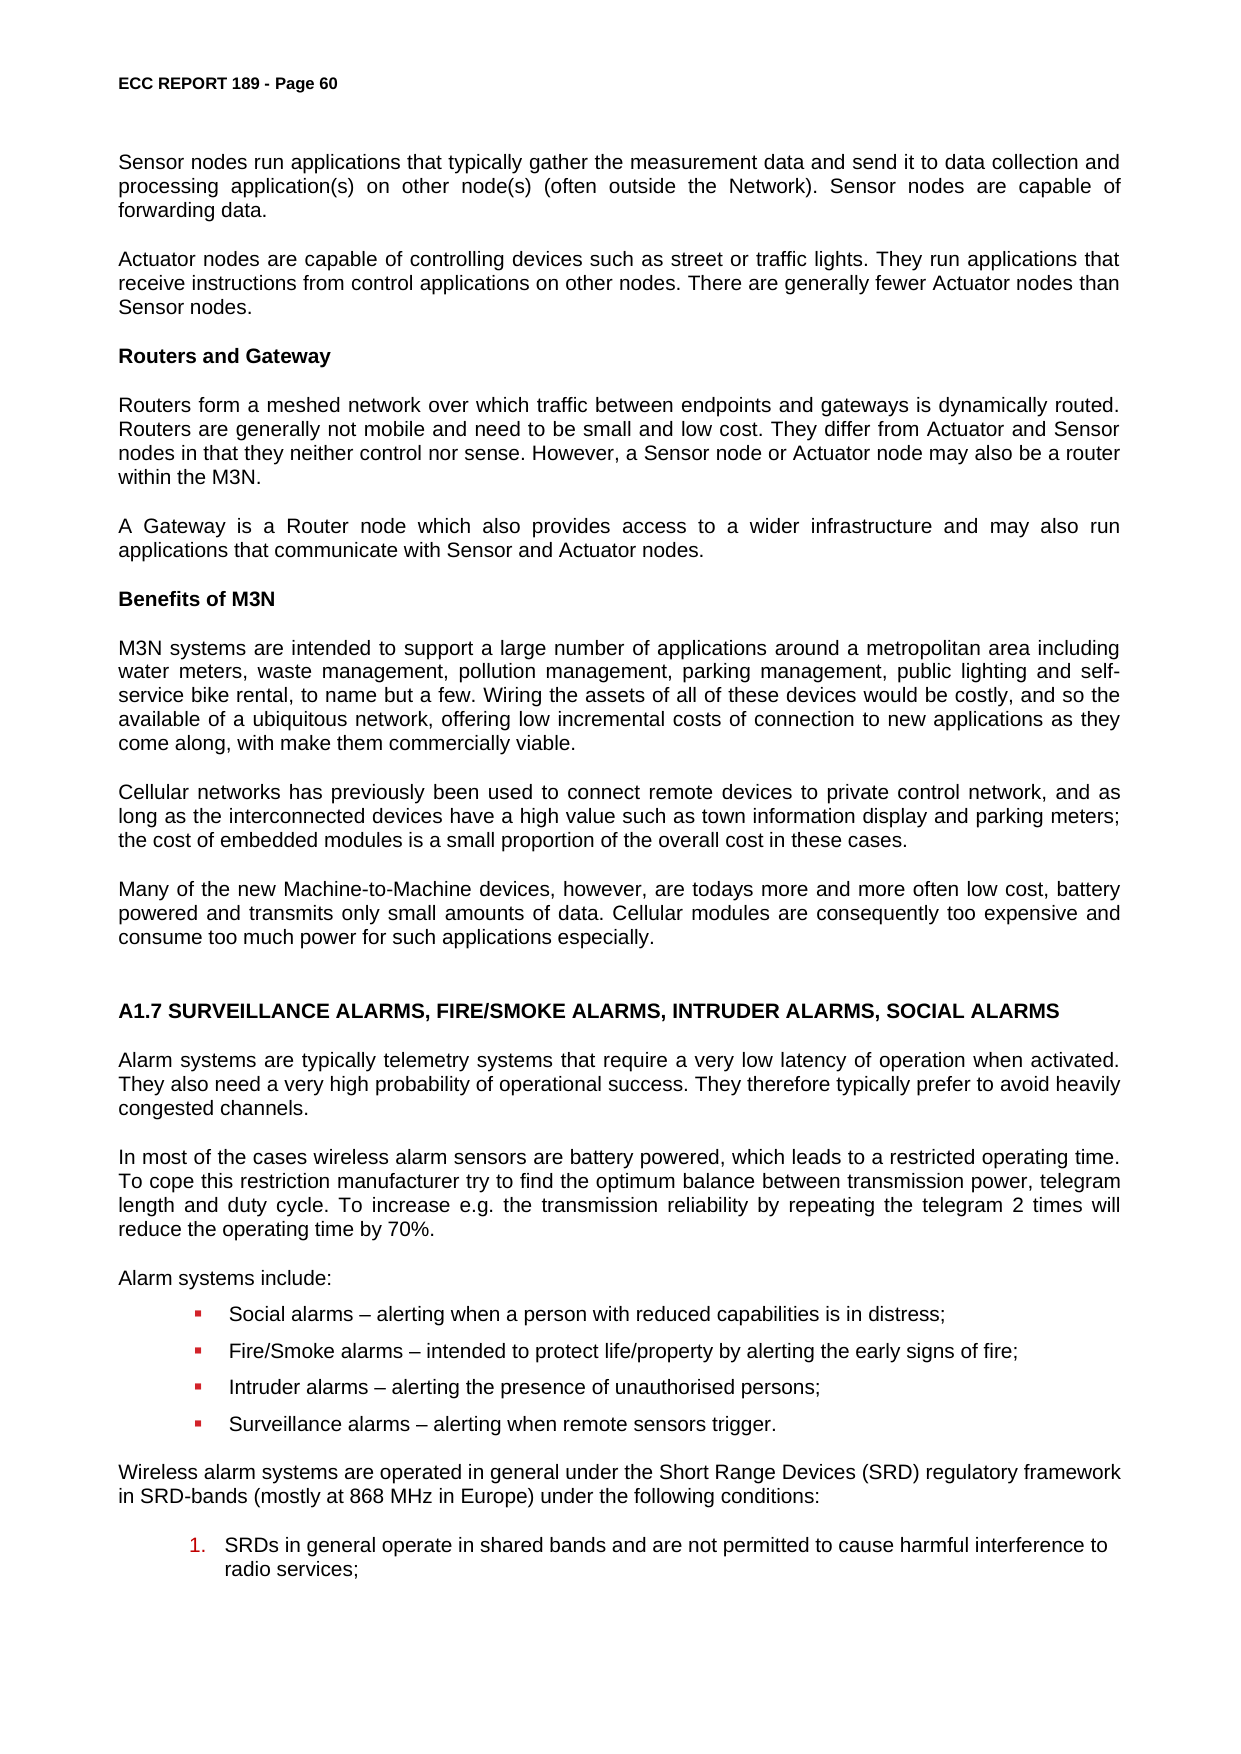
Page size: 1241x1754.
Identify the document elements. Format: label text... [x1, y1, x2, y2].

text In most of the cases wireless alarm sensors are battery powered, which leads to a restricted operating time. To cope this restriction manufacturer try to find the optimum balance between transmission power, telegram length and duty cycle. To increase e.g. the transmission reliability by repeating the telegram 2 times will reduce the operating time by 70%. [118, 1145, 1122, 1241]
text Wireless alarm systems are operated in general under the Short Range Devices (SRD) regulatory framework in SRD-bands (mostly at 868 MHz in Europe) under the following conditions: [118, 1460, 1122, 1508]
text Benefits of M3N [118, 586, 1122, 610]
text A Gateway is a Router node which also provides access to a wider infrastructure and may also run applications that communicate with Sensor and Actuator nodes. [118, 513, 1122, 561]
text Alarm systems are typically telemetry systems that require a very low latency of operation when activated. They also need a very high probability of operational success. They therefore typically prefer to avoid heavily congested channels. [118, 1048, 1122, 1120]
text Routers and Gateway [118, 344, 1122, 368]
text Sensor nodes run applications that typically gather the measurement data and send it to data collection and processing application(s) on other node(s) (often outside the Network). Sensor nodes are capable of forwarding data. [118, 150, 1122, 222]
text Routers form a meshed network over which traffic between endpoints and gateways is dynamically routed. Routers are generally not mobile and need to be small and low cost. They differ from Actuator and Sensor nodes in that they neither control nor sense. However, a Sensor node or Actuator node may also be a router within the M3N. [118, 393, 1122, 488]
text Fire/Smoke alarms – intended to protect life/property by alerting the early signs of fire; [193, 1339, 1122, 1363]
list SRDs in general operate in shared bands and are not permitted to cause harmful interference to radio services; [189, 1533, 1122, 1581]
subtitle Surveillance Alarms, Fire/Smoke alarms, Intruder alarms, Social Alarms [118, 999, 1122, 1023]
text M3N systems are intended to support a large number of applications around a metropolitan area including water meters, waste management, pollution management, parking management, public lighting and self-service bike rental, to name but a few. Wiring the assets of all of these devices would be costly, and so the available of a ubiquitous network, offering low incremental costs of connection to new applications as they come along, with make them commercially viable. [118, 635, 1122, 755]
text Cellular networks has previously been used to connect remote devices to private control network, and as long as the interconnected devices have a high value such as town information display and parking meters; the cost of embedded modules is a small proportion of the overall cost in these cases. [118, 780, 1122, 852]
text Social alarms – alerting when a person with reduced capabilities is in distress; [193, 1302, 1122, 1326]
text Actuator nodes are capable of controlling devices such as street or traffic lights. They run applications that receive instructions from control applications on other nodes. There are generally fewer Actuator nodes than Sensor nodes. [118, 247, 1122, 319]
text Intruder alarms – alerting the presence of unauthorised persons; [193, 1375, 1122, 1399]
text Alarm systems include: [118, 1266, 1122, 1289]
text Many of the new Machine-to-Machine devices, however, are todays more and more often low cost, battery powered and transmits only small amounts of data. Cellular modules are consequently too expensive and consume too much power for such applications especially. [118, 877, 1122, 949]
text Surveillance alarms – alerting when remote sensors trigger. [193, 1412, 1122, 1436]
